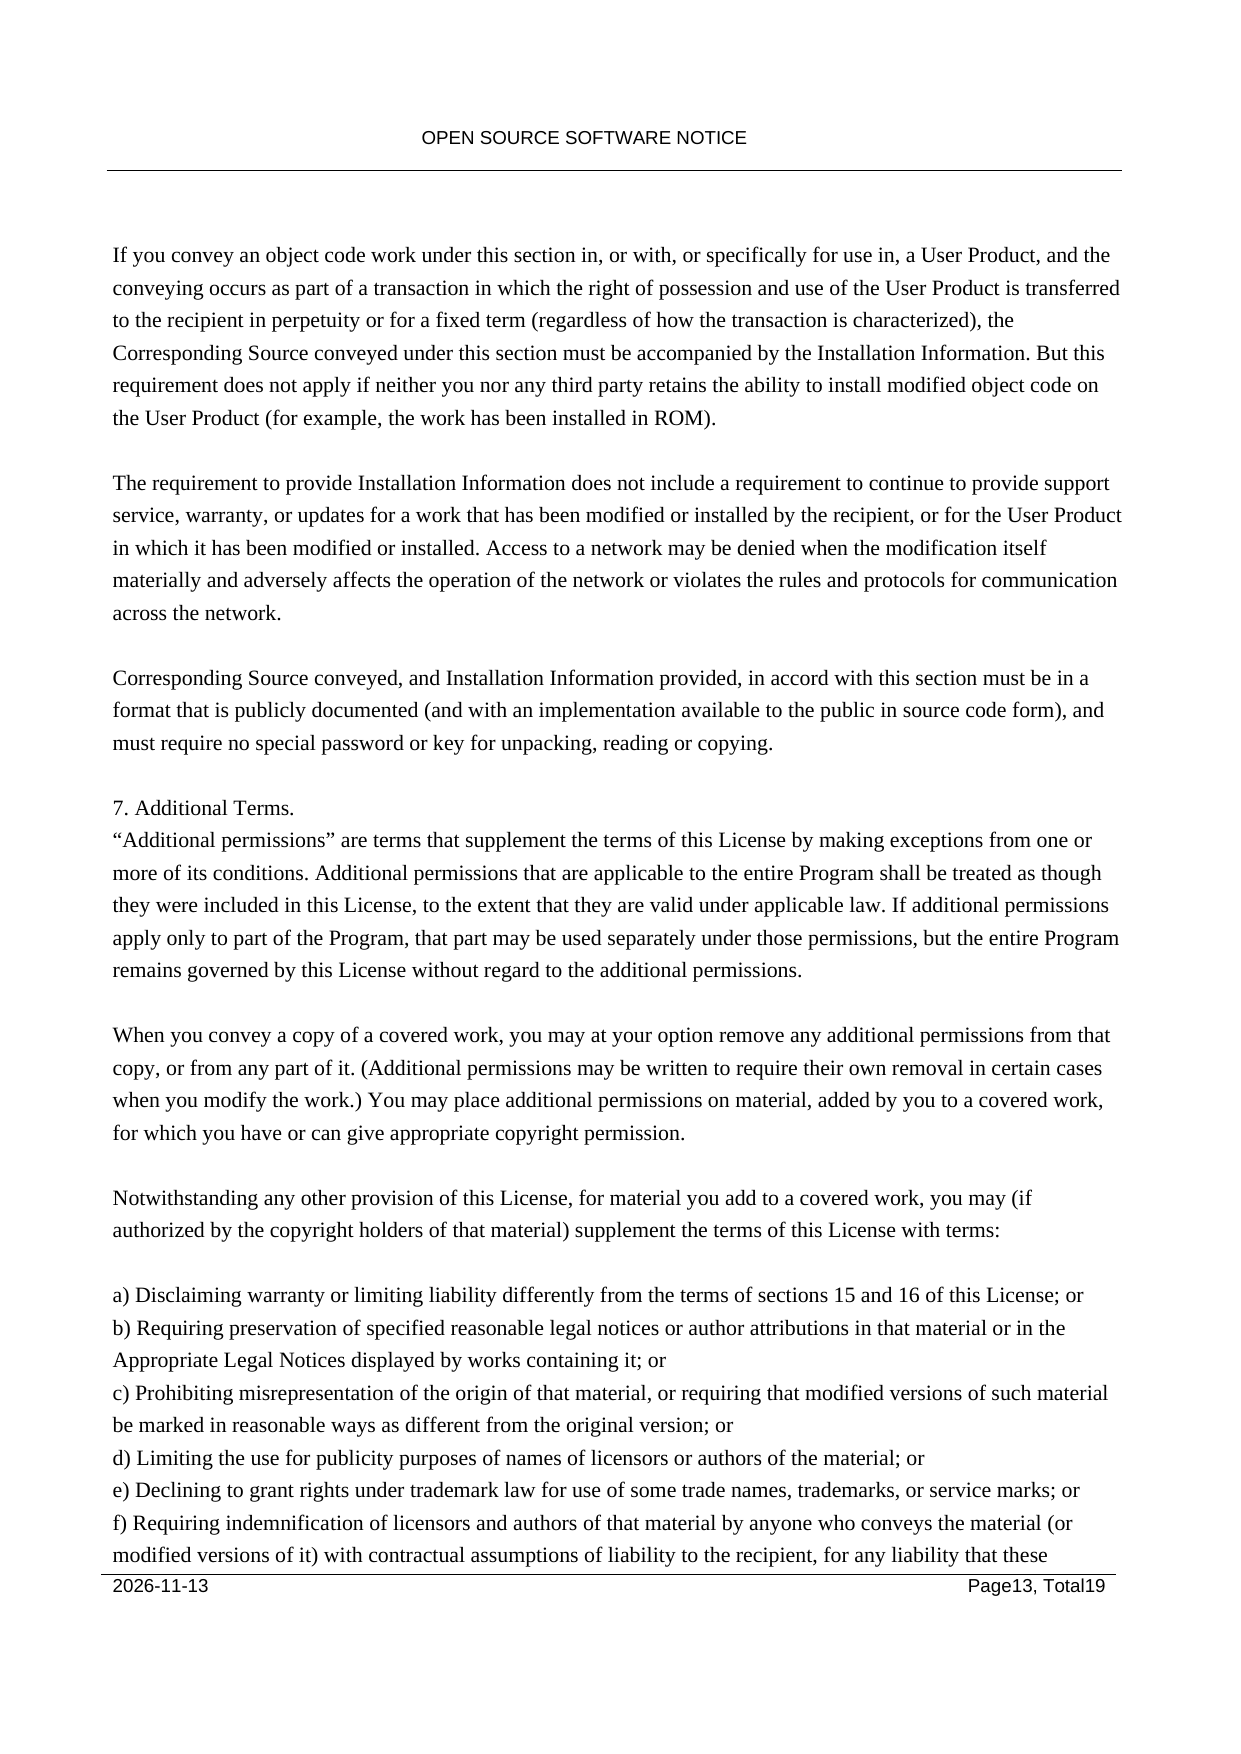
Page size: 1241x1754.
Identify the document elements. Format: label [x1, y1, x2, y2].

text [112, 206, 1128, 1571]
